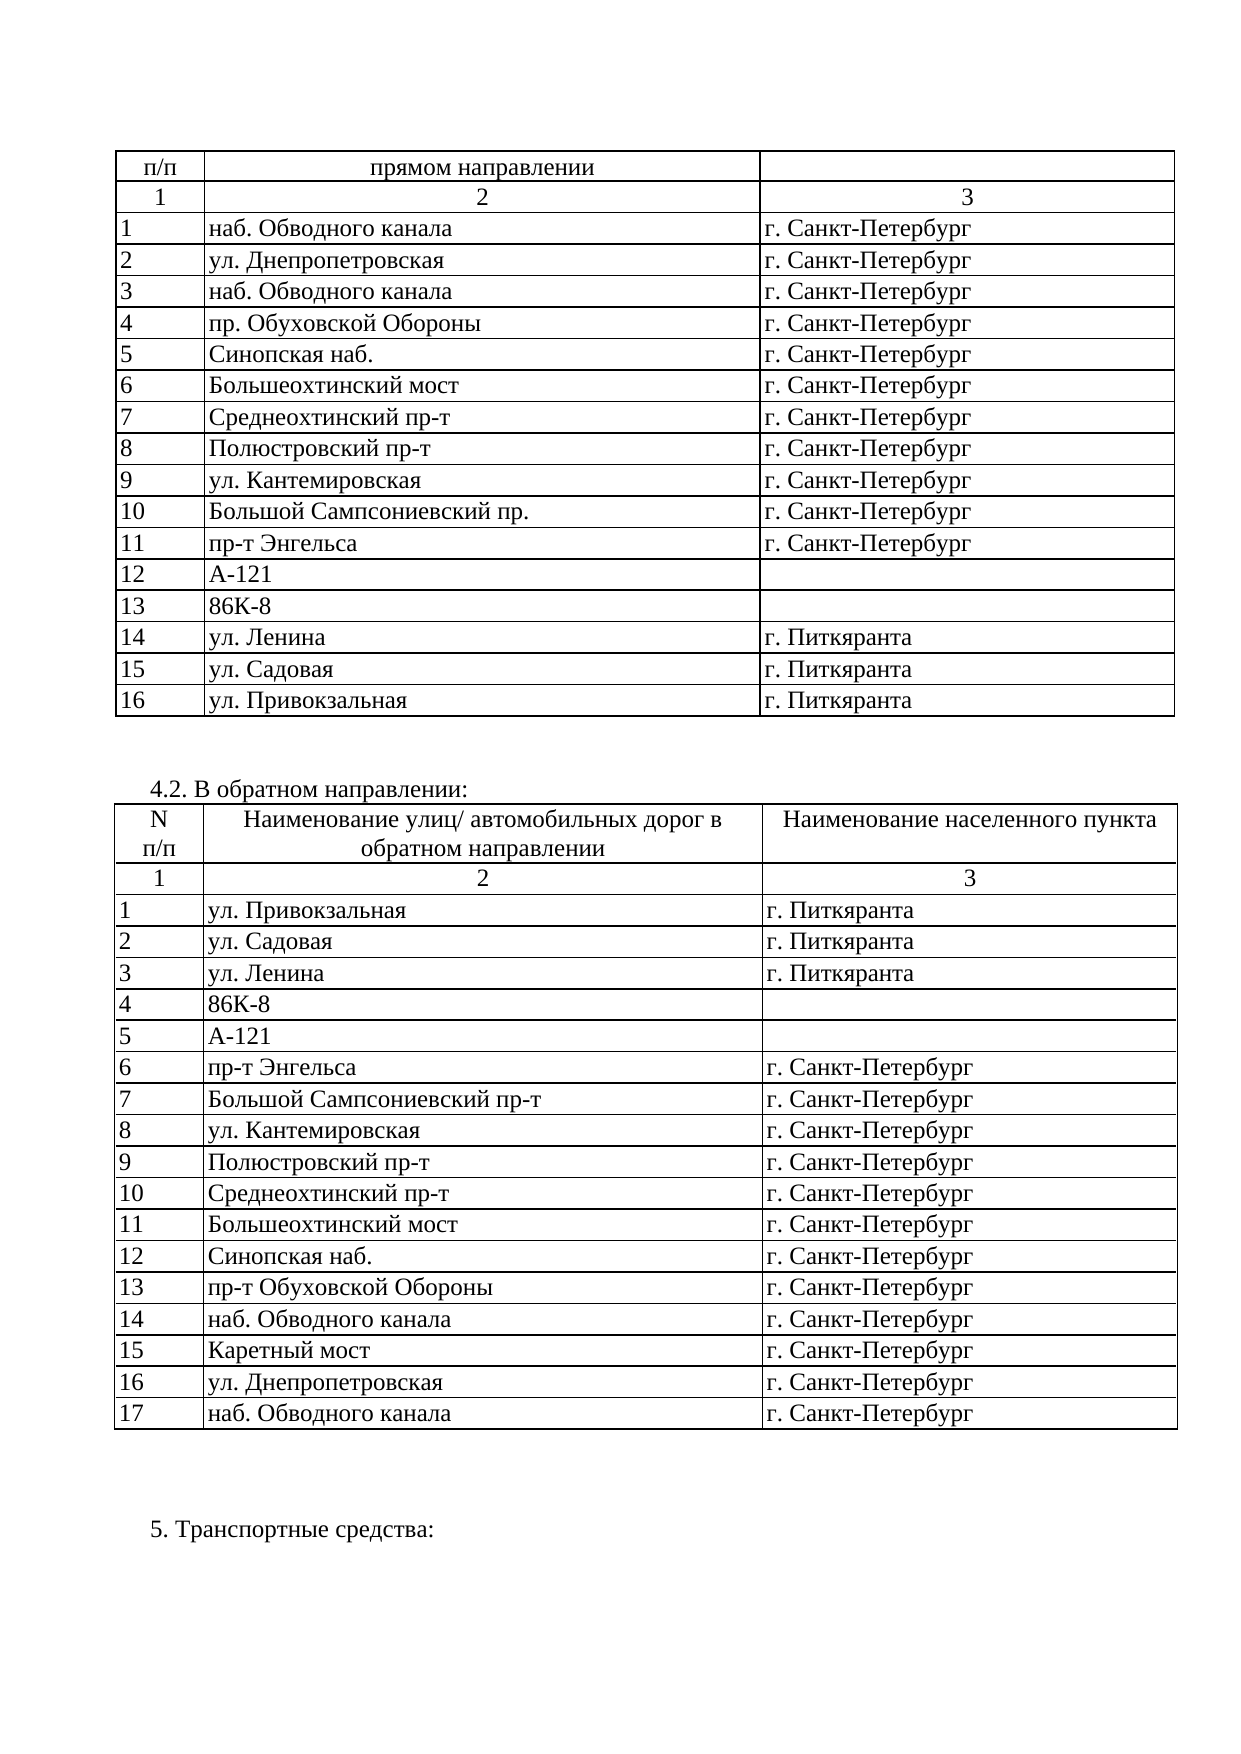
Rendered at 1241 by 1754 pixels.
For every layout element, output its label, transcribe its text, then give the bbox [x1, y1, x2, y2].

table_cell Большой Сампсониевский пр-т [204, 1084, 762, 1114]
table_cell Большой Сампсониевский пр. [205, 497, 759, 526]
table_cell 3 [763, 862, 1177, 893]
table_cell 15 [117, 654, 204, 684]
table_cell 11 [115, 1209, 203, 1239]
table_cell г. Санкт-Петербург [763, 1051, 1177, 1082]
table_cell 16 [115, 1366, 203, 1397]
table_cell 4 [117, 308, 204, 338]
table_cell Среднеохтинский пр-т [205, 402, 759, 432]
table_cell 3 [117, 276, 204, 306]
table_cell [761, 591, 1174, 621]
table_cell г. Санкт-Петербург [763, 1271, 1177, 1302]
table_cell г. Санкт-Петербург [763, 1240, 1177, 1271]
table_cell 1 [115, 895, 203, 925]
table_cell г. Санкт-Петербург [763, 1114, 1177, 1145]
table_cell 7 [117, 402, 204, 432]
table_cell г. Питкяранта [763, 956, 1177, 988]
table_cell Каретный мост [204, 1336, 762, 1365]
table_cell г. Санкт-Петербург [761, 497, 1174, 526]
table_cell ул. Садовая [205, 654, 759, 684]
table_cell Синопская наб. [205, 339, 759, 369]
table_cell г. Санкт-Петербург [761, 528, 1174, 558]
table_cell г. Санкт-Петербург [761, 339, 1174, 369]
table_cell 16 [117, 685, 204, 715]
table_cell г. Санкт-Петербург [761, 434, 1174, 463]
table_cell пр. Обуховской Обороны [205, 308, 759, 338]
table_cell 14 [117, 622, 204, 652]
table_cell г. Санкт-Петербург [761, 402, 1174, 432]
table_cell г. Санкт-Петербург [763, 1397, 1177, 1428]
table_cell 2 [204, 864, 762, 893]
table_cell г. Санкт-Петербург [763, 1303, 1177, 1334]
table_header Наименование улиц/ автомобильных дорог в обратном направлении [204, 805, 762, 862]
table_cell Полюстровский пр-т [204, 1147, 762, 1177]
table_cell ул. Привокзальная [205, 685, 759, 715]
table_cell г. Санкт-Петербург [761, 465, 1174, 495]
table_cell г. Санкт-Петербург [761, 308, 1174, 338]
text 4.2. В обратном направлении: [150, 774, 1090, 803]
table_cell ул. Ленина [205, 622, 759, 652]
table_cell 13 [115, 1272, 203, 1302]
table_cell 14 [115, 1304, 203, 1334]
table_cell Большеохтинский мост [204, 1210, 762, 1239]
table_cell Полюстровский пр-т [205, 434, 759, 463]
table_cell г. Санкт-Петербург [761, 371, 1174, 401]
table_cell 1 [117, 213, 204, 243]
table_cell 1 [117, 182, 204, 212]
table_cell 9 [117, 465, 204, 495]
table_cell 6 [117, 371, 204, 401]
table_cell 5 [115, 1020, 203, 1051]
table_cell 10 [117, 497, 204, 526]
table_cell 7 [115, 1083, 203, 1114]
table_cell [763, 1019, 1177, 1051]
table_cell 17 [115, 1398, 203, 1428]
table_cell г. Питкяранта [761, 654, 1174, 684]
table_cell 4 [115, 989, 203, 1019]
table_cell 86К-8 [205, 591, 759, 621]
table_cell 5 [117, 339, 204, 369]
table_cell ул. Днепропетровская [205, 245, 759, 275]
table_cell наб. Обводного канала [204, 1304, 762, 1334]
text 5. Транспортные средства: [150, 1514, 1090, 1542]
table_cell 86К-8 [204, 990, 762, 1019]
table_cell А-121 [204, 1021, 762, 1051]
table_cell пр-т Энгельса [204, 1052, 762, 1082]
table_cell пр-т Энгельса [205, 528, 759, 558]
table_header N п/п [115, 805, 203, 862]
table_cell 8 [115, 1115, 203, 1145]
table_cell г. Санкт-Петербург [763, 1334, 1177, 1365]
table_cell Среднеохтинский пр-т [204, 1178, 762, 1208]
table_cell 2 [115, 926, 203, 956]
table_cell 12 [115, 1241, 203, 1271]
table_cell [763, 988, 1177, 1019]
table_cell г. Санкт-Петербург [763, 1177, 1177, 1208]
table_cell г. Санкт-Петербург [761, 213, 1174, 243]
table_header N п/п [117, 152, 204, 180]
table_header Наименование населенного пункта [763, 805, 1177, 862]
table_cell г. Санкт-Петербург [761, 276, 1174, 306]
table_cell г. Санкт-Петербург [763, 1082, 1177, 1114]
table_cell 2 [117, 245, 204, 275]
table_cell 3 [115, 958, 203, 988]
table_cell 15 [115, 1335, 203, 1365]
table_cell 10 [115, 1178, 203, 1208]
table_cell пр-т Обуховской Обороны [204, 1273, 762, 1302]
table_cell ул. Привокзальная [204, 895, 762, 925]
table_cell 12 [117, 560, 204, 589]
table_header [205, 152, 759, 180]
table_cell 6 [115, 1052, 203, 1082]
table_cell ул. Кантемировская [204, 1115, 762, 1145]
table_cell г. Санкт-Петербург [763, 1145, 1177, 1177]
table_cell г. Питкяранта [761, 622, 1174, 652]
table_cell г. Питкяранта [761, 685, 1174, 715]
table_cell 9 [115, 1146, 203, 1177]
table_cell 1 [115, 863, 203, 893]
table_cell г. Питкяранта [763, 925, 1177, 956]
table_cell ул. Ленина [204, 958, 762, 988]
table_cell г. Питкяранта [763, 894, 1177, 925]
table_cell 3 [761, 182, 1174, 212]
table_cell Большеохтинский мост [205, 371, 759, 401]
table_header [761, 152, 1174, 180]
table_cell 8 [117, 434, 204, 463]
table_cell ул. Днепропетровская [204, 1367, 762, 1397]
table_cell ул. Садовая [204, 927, 762, 956]
table_cell наб. Обводного канала [204, 1398, 762, 1428]
table_cell А-121 [205, 560, 759, 589]
table_cell г. Санкт-Петербург [761, 245, 1174, 275]
table_cell Синопская наб. [204, 1241, 762, 1271]
table_cell [761, 560, 1174, 589]
table_cell 2 [205, 182, 759, 212]
table_cell ул. Кантемировская [205, 465, 759, 495]
table_cell г. Санкт-Петербург [763, 1208, 1177, 1239]
table_cell 11 [117, 528, 204, 558]
table_cell наб. Обводного канала [205, 213, 759, 243]
table_cell г. Санкт-Петербург [763, 1365, 1177, 1397]
table_cell 13 [117, 591, 204, 621]
table_cell наб. Обводного канала [205, 276, 759, 306]
